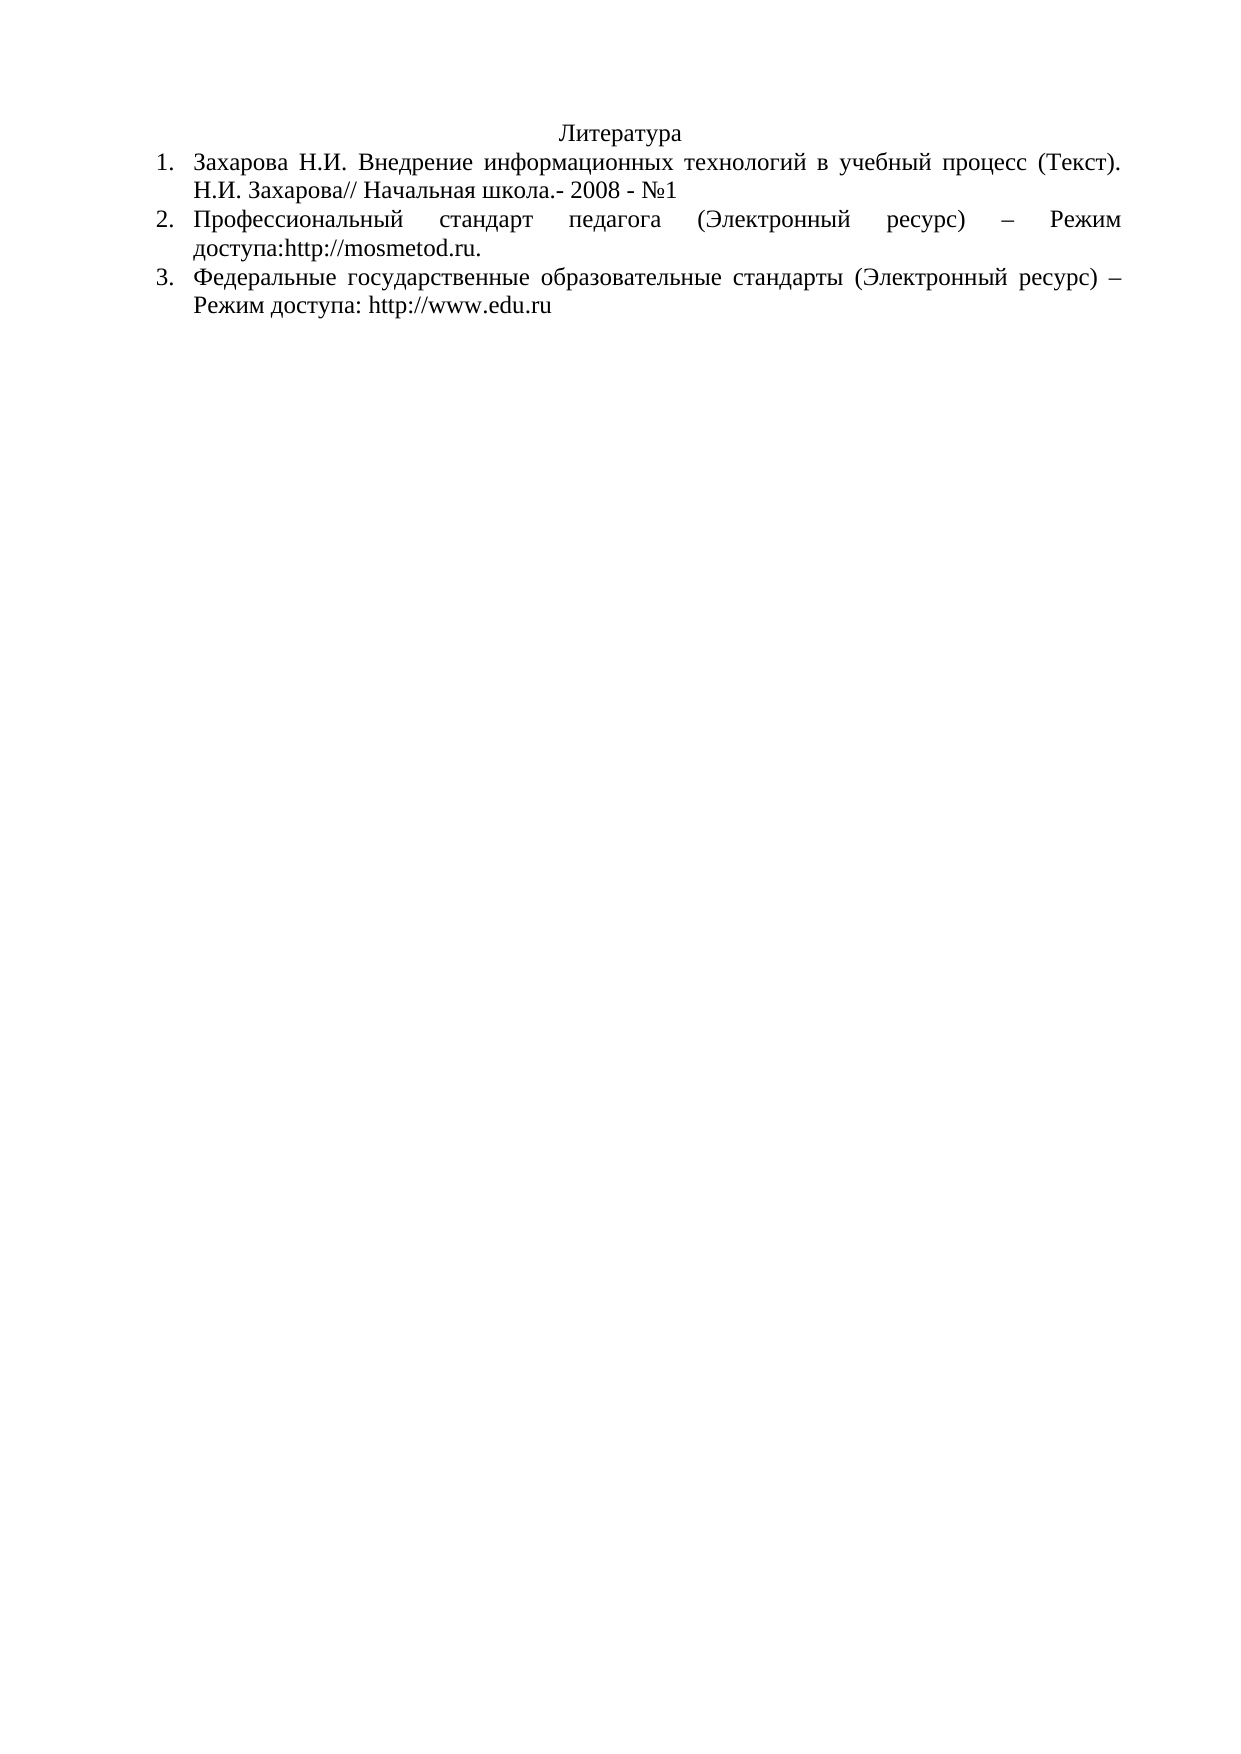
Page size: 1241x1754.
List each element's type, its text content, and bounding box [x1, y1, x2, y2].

text Литература [118, 118, 1122, 147]
list Захарова Н.И. Внедрение информационных технологий в учебный процесс (Текст). Н.И. Захарова// Начальная школа.- 2008 - №1 [156, 147, 1122, 204]
list Профессиональный стандарт педагога (Электронный ресурс) – Режим доступа:http://mosmetod.ru. [156, 204, 1122, 262]
list Федеральные государственные образовательные стандарты (Электронный ресурс) – Режим доступа: http://www.edu.ru [156, 262, 1122, 319]
